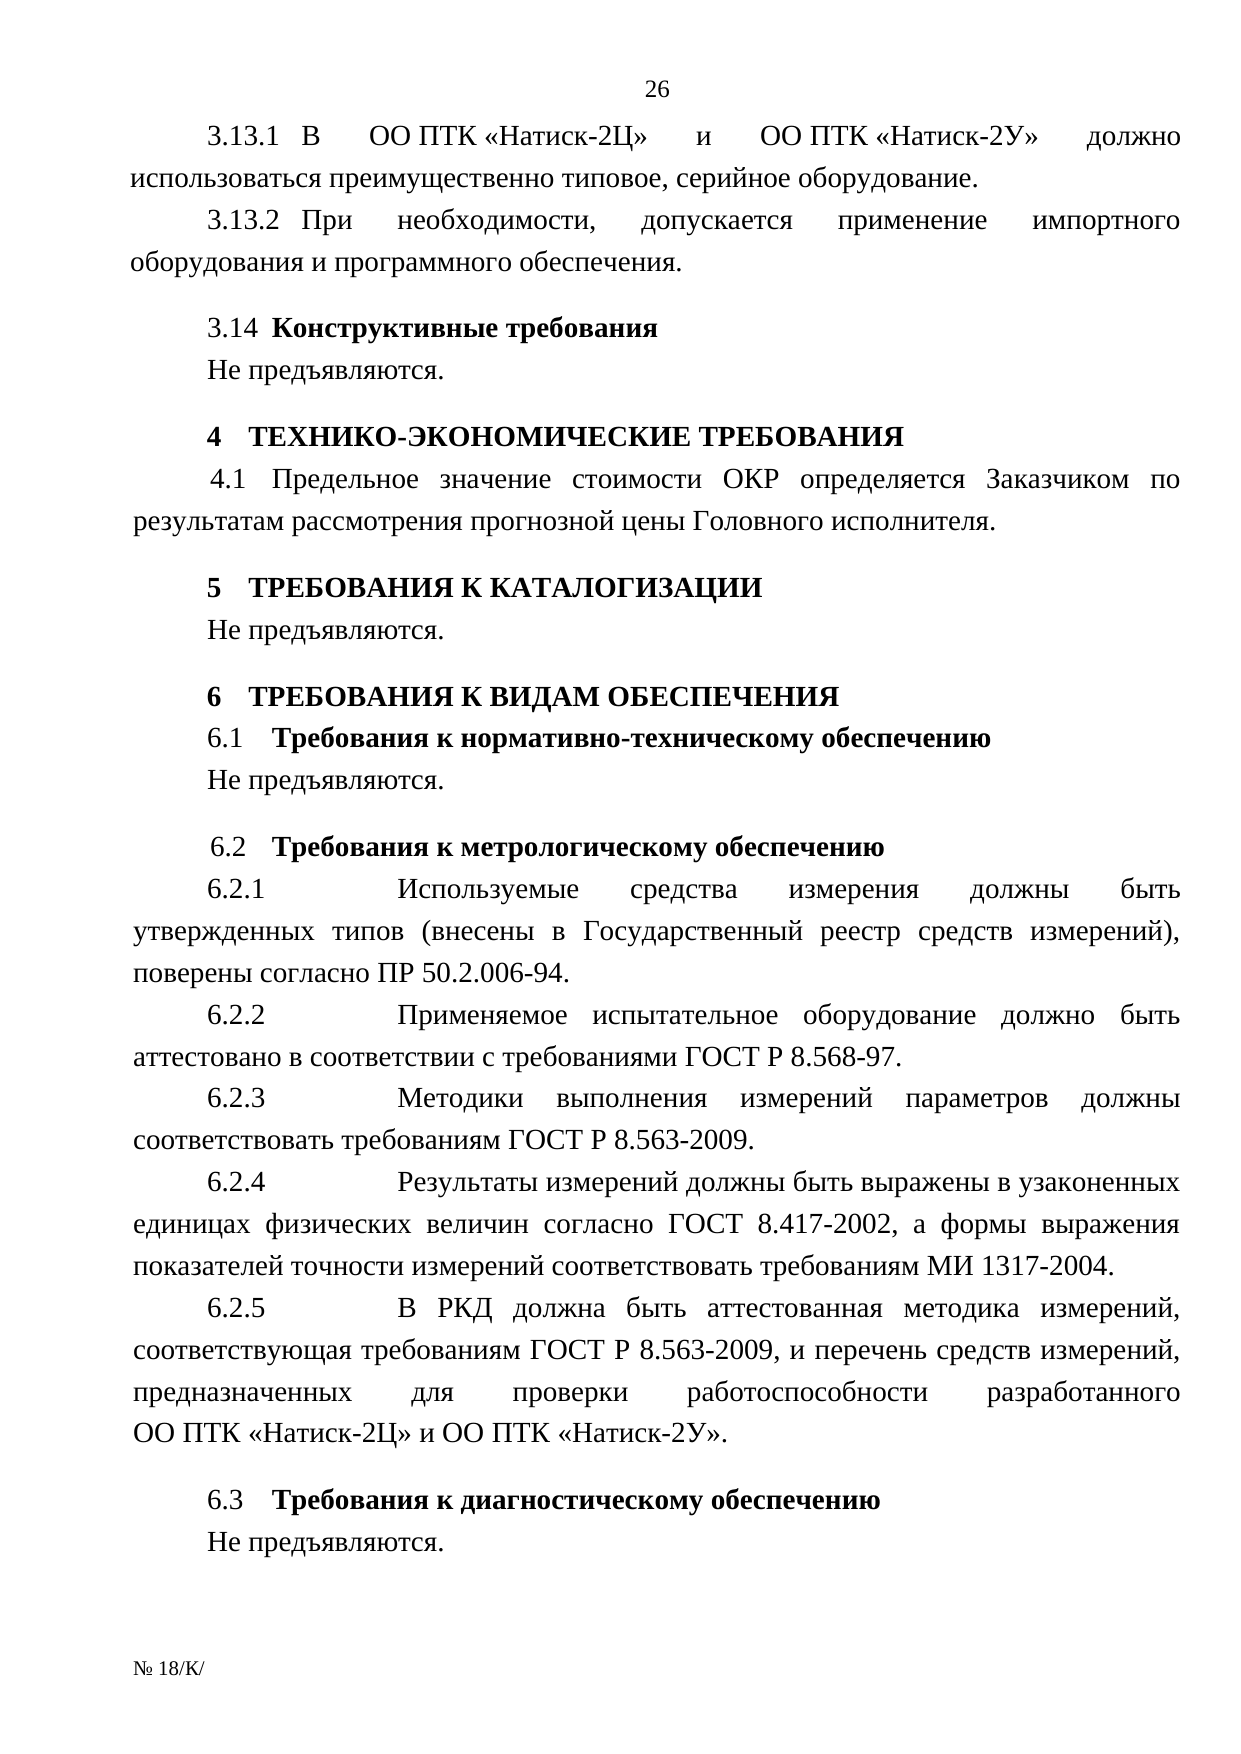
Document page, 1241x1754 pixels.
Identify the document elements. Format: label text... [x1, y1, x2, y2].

text В ОО ПТК «Натиск-2Ц» и ОО ПТК «Натиск-2У» должно использоваться преимущественно типовое, серийное оборудование. [130, 118, 1181, 193]
text ТРЕБОВАНИЯ К КАТАЛОГИЗАЦИИ [133, 570, 1181, 603]
list Не предъявляются. [207, 762, 1181, 796]
list Не предъявляются. [207, 612, 1181, 645]
text Методики выполнения измерений параметров должны соответствовать требованиям ГОСТ Р 8.563-2009. [133, 1081, 1181, 1156]
text Требования к нормативно-техническому обеспечению [133, 721, 1181, 754]
text Предельное значение стоимости ОКР определяется Заказчиком по результатам рассмотрения прогнозной цены Головного исполнителя. [133, 461, 1181, 537]
text ТЕХНИКО-ЭКОНОМИЧЕСКИЕ ТРЕБОВАНИЯ [133, 419, 1181, 453]
text Используемые средства измерения должны быть утвержденных типов (внесены в Государственный реестр средств измерений), поверены согласно ПР 50.2.006-94. [133, 871, 1181, 988]
text Требования к диагностическому обеспечению [133, 1482, 1181, 1516]
text В РКД должна быть аттестованная методика измерений, соответствующая требованиям ГОСТ Р 8.563-2009, и перечень средств измерений, предназначенных для проверки работоспособности разработанного ОО ПТК «Натиск-2Ц» и ОО ПТК «Натиск-2У». [133, 1290, 1181, 1449]
list Не предъявляются. [207, 352, 1181, 386]
text Требования к метрологическому обеспечению [133, 829, 1181, 863]
text ТРЕБОВАНИЯ К ВИДАМ ОБЕСПЕЧЕНИЯ [133, 679, 1181, 712]
text Применяемое испытательное оборудование должно быть аттестовано в соответствии с требованиями ГОСТ Р 8.568-97. [133, 997, 1181, 1072]
list Не предъявляются. [207, 1524, 1181, 1558]
text При необходимости, допускается применение импортного оборудования и программного обеспечения. [130, 202, 1181, 277]
text Результаты измерений должны быть выражены в узаконенных единицах физических величин согласно ГОСТ 8.417-2002, а формы выражения показателей точности измерений соответствовать требованиям МИ 1317-2004. [133, 1164, 1181, 1282]
text Конструктивные требования [133, 311, 1181, 344]
